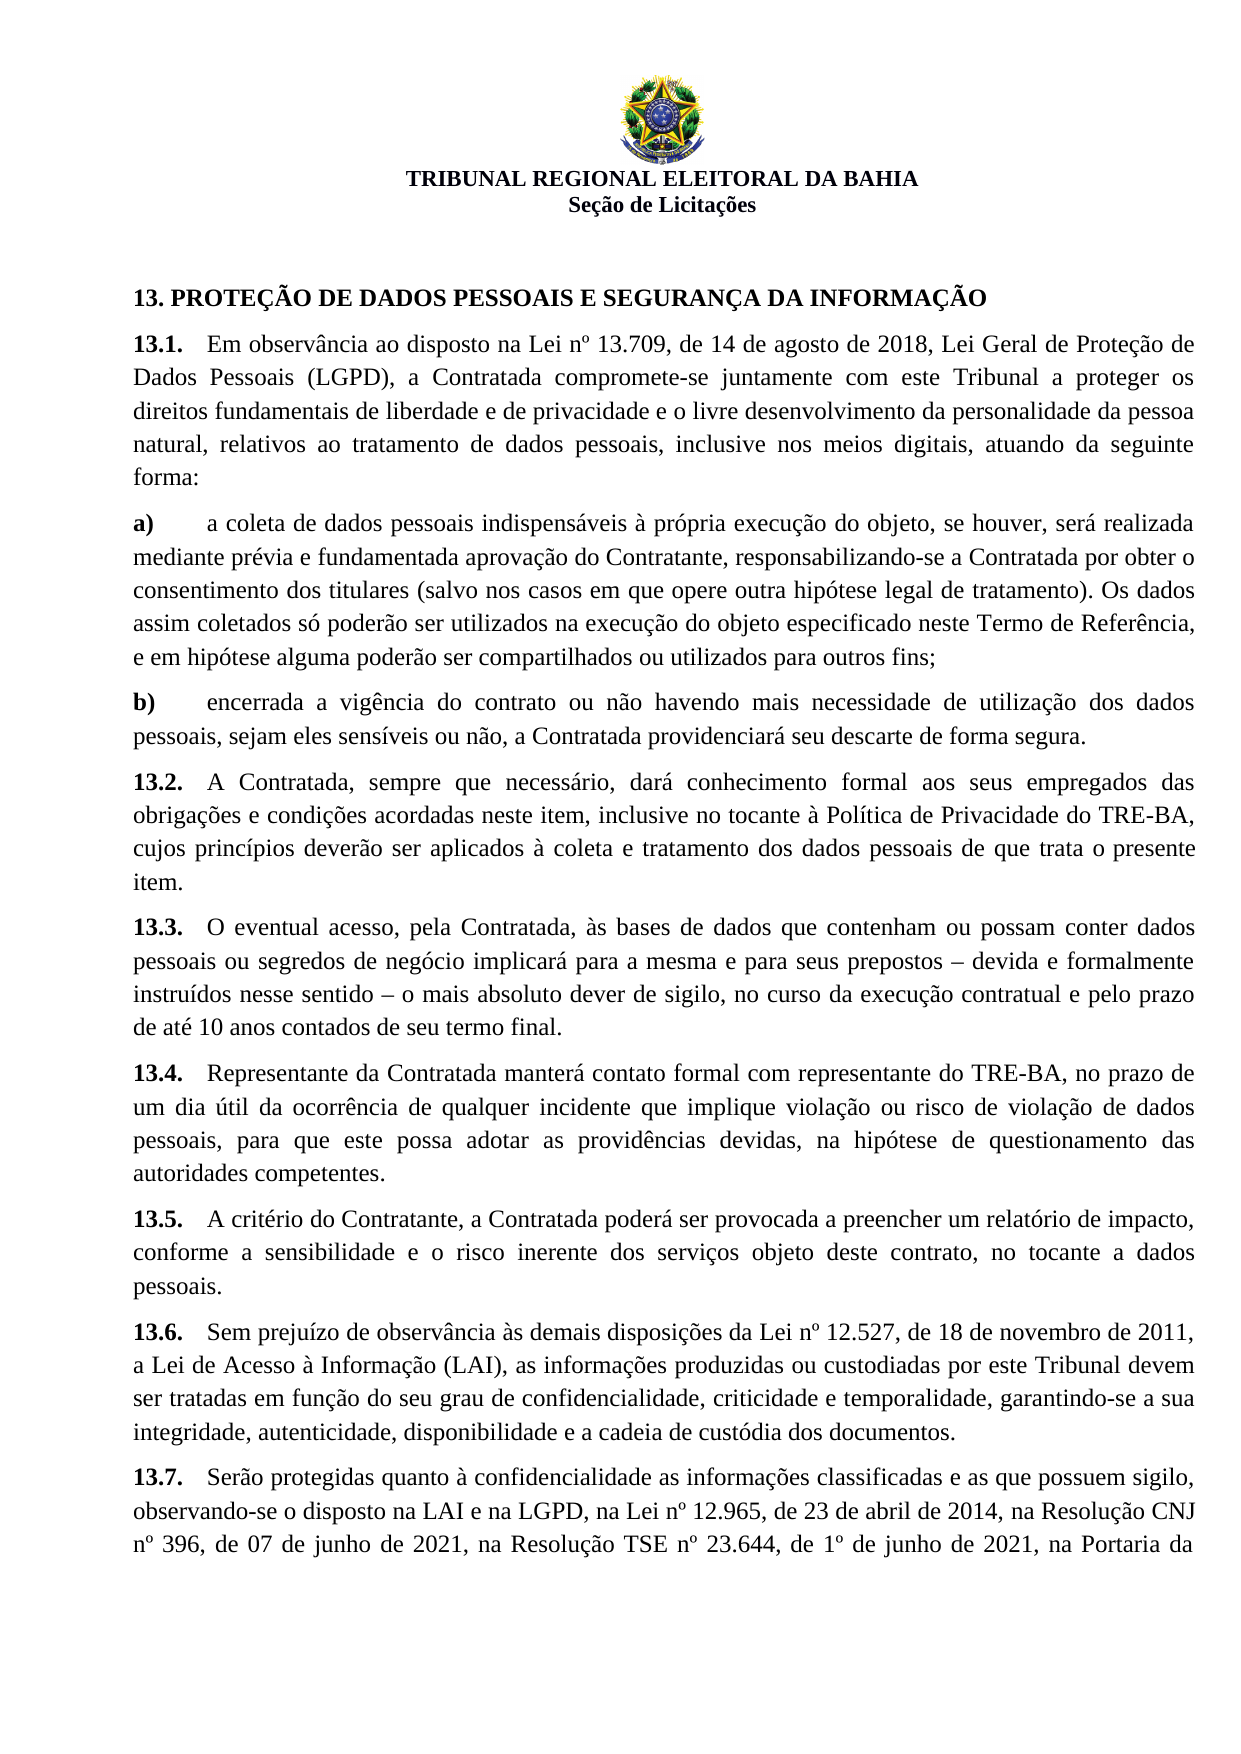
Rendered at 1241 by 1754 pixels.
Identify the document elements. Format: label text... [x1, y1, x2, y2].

text b) encerrada a vigência do contrato ou não havendo mais necessidade de utilização dos dados pessoais, sejam eles sensíveis ou não, a Contratada providenciará seu descarte de forma segura. [133, 684, 1196, 751]
text 13.5. A critério do Contratante, a Contratada poderá ser provocada a preencher um relatório de impacto, conforme a sensibilidade e o risco inerente dos serviços objeto deste contrato, no tocante a dados pessoais. [133, 1201, 1196, 1301]
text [133, 1459, 1196, 1559]
text 13.4. Representante da Contratada manterá contato formal com representante do TRE-BA, no prazo de um dia útil da ocorrência de qualquer incidente que implique violação ou risco de violação de dados pessoais, para que este possa adotar as providências devidas, na hipótese de questionamento das autoridades competentes. [133, 1055, 1196, 1188]
text a) a coleta de dados pessoais indispensáveis à própria execução do objeto, se houver, será realizada mediante prévia e fundamentada aprovação do Contratante, responsabilizando-se a Contratada por obter o consentimento dos titulares (salvo nos casos em que opere outra hipótese legal de tratamento). Os dados assim coletados só poderão ser utilizados na execução do objeto especificado neste Termo de Referência, e em hipótese alguma poderão ser compartilhados ou utilizados para outros fins; [133, 505, 1196, 672]
text 13. PROTEÇÃO DE DADOS PESSOAIS E SEGURANÇA DA INFORMAÇÃO [133, 280, 1193, 313]
text 13.3. O eventual acesso, pela Contratada, às bases de dados que contenham ou possam conter dados pessoais ou segredos de negócio implicará para a mesma e para seus prepostos – devida e formalmente instruídos nesse sentido – o mais absoluto dever de sigilo, no curso da execução contratual e pelo prazo de até 10 anos contados de seu termo final. [133, 909, 1196, 1042]
text 13.1. Em observância ao disposto na Lei nº 13.709, de 14 de agosto de 2018, Lei Geral de Proteção de Dados Pessoais (LGPD), a Contratada compromete-se juntamente com este Tribunal a proteger os direitos fundamentais de liberdade e de privacidade e o livre desenvolvimento da personalidade da pessoa natural, relativos ao tratamento de dados pessoais, inclusive nos meios digitais, atuando da seguinte forma: [133, 326, 1196, 492]
text 13.2. A Contratada, sempre que necessário, dará conhecimento formal aos seus empregados das obrigações e condições acordadas neste item, inclusive no tocante à Política de Privacidade do TRE-BA, cujos princípios deverão ser aplicados à coleta e tratamento dos dados pessoais de que trata o presente item. [133, 763, 1196, 897]
text 13.6. Sem prejuízo de observância às demais disposições da Lei nº 12.527, de 18 de novembro de 2011, a Lei de Acesso à Informação (LAI), as informações produzidas ou custodiadas por este Tribunal devem ser tratadas em função do seu grau de confidencialidade, criticidade e temporalidade, garantindo-se a sua integridade, autenticidade, disponibilidade e a cadeia de custódia dos documentos. [133, 1313, 1196, 1447]
